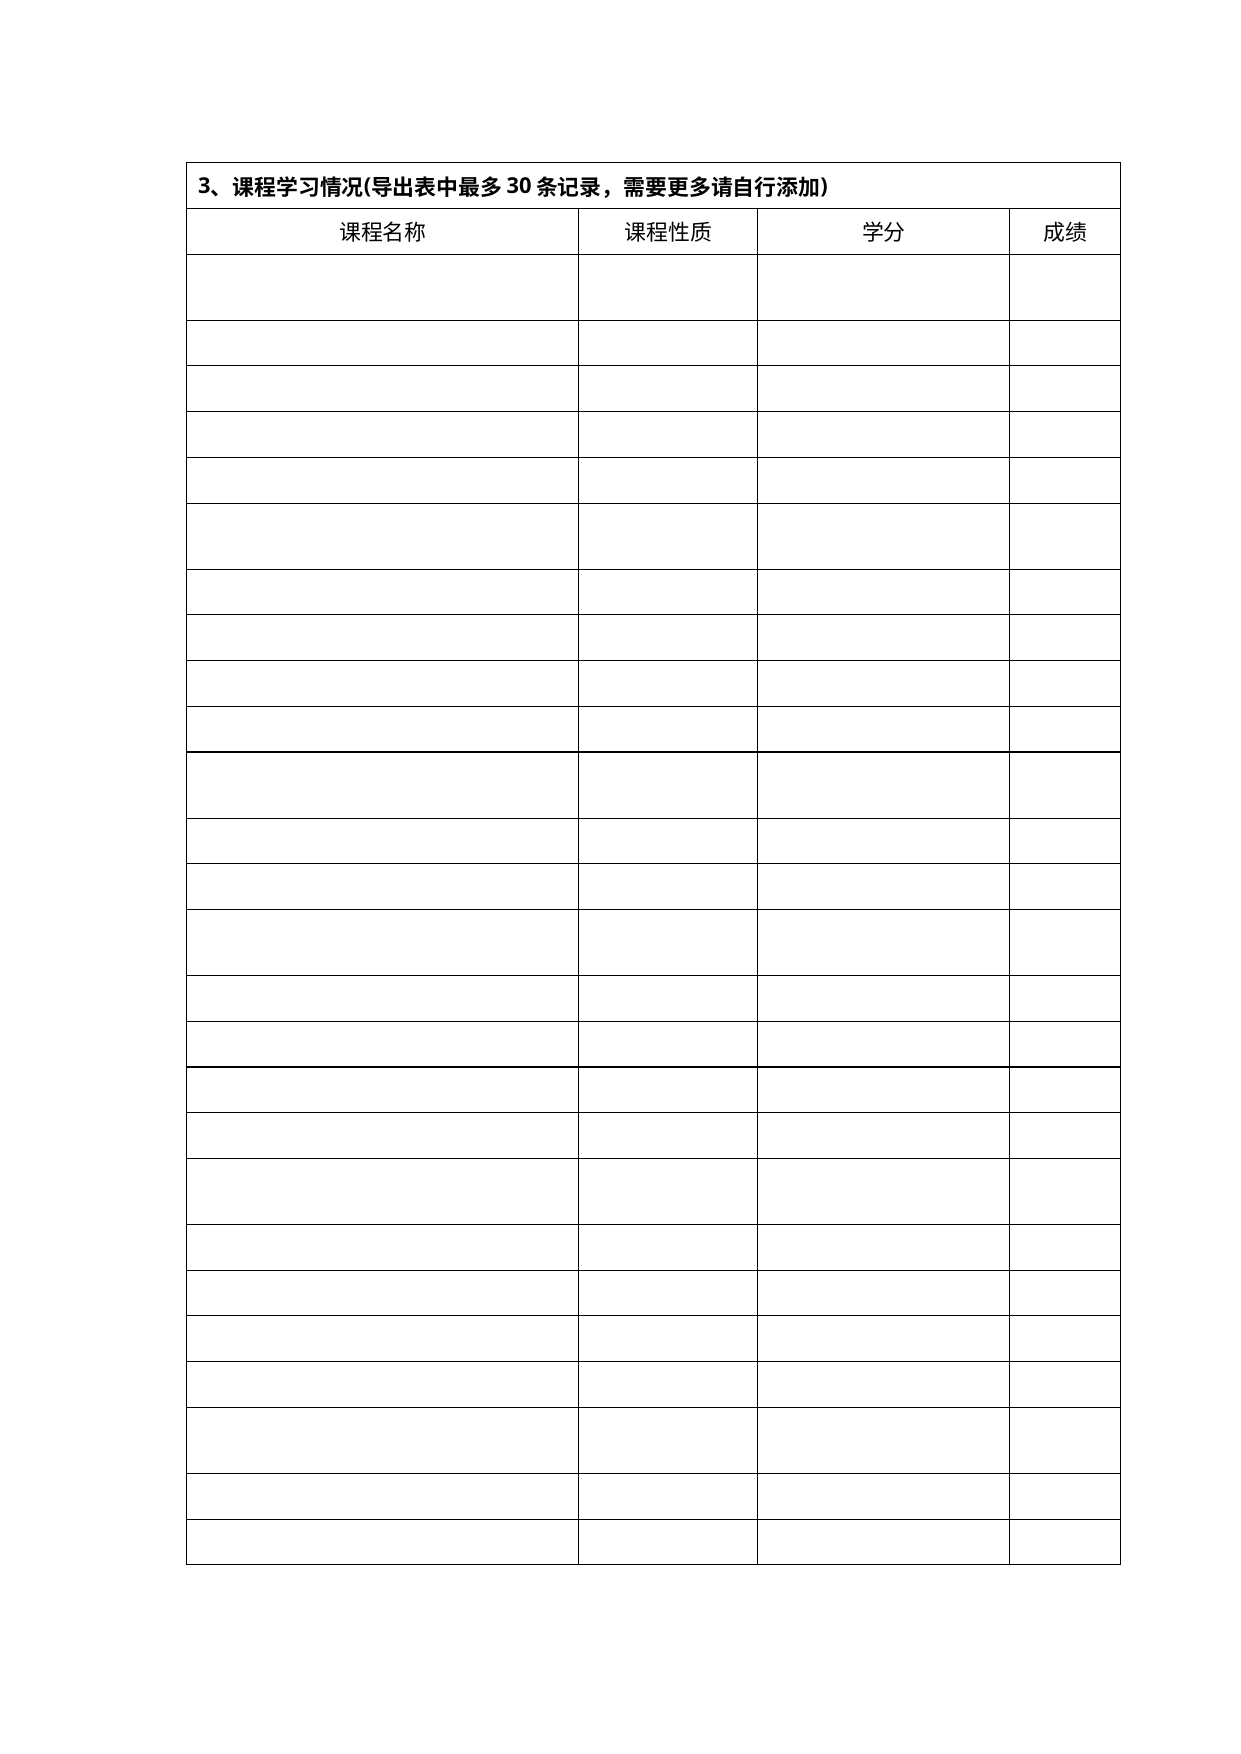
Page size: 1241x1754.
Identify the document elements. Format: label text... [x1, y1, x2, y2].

table_cell [579, 819, 757, 863]
table_cell [187, 819, 578, 863]
table_cell [1010, 1022, 1120, 1066]
table_cell [758, 570, 1009, 614]
table_cell 课程名称 [187, 209, 578, 253]
table_cell [1010, 1316, 1120, 1361]
table_cell [187, 1474, 578, 1518]
table_cell [758, 1362, 1009, 1407]
table_cell [758, 910, 1009, 975]
table_cell [579, 661, 757, 706]
table_cell [187, 1271, 578, 1315]
table_cell [579, 976, 757, 1021]
table_cell [579, 753, 757, 817]
table_cell [187, 661, 578, 706]
table_cell [1010, 504, 1120, 568]
table_cell [758, 1225, 1009, 1269]
table_cell [579, 458, 757, 502]
table_cell [1010, 321, 1120, 365]
table_cell [579, 1408, 757, 1473]
table_cell [758, 1022, 1009, 1066]
table_cell [1010, 458, 1120, 502]
table_cell [579, 570, 757, 614]
table_cell [758, 412, 1009, 457]
table_cell [187, 1316, 578, 1361]
table_cell [579, 1316, 757, 1361]
table_cell [579, 1271, 757, 1315]
table_cell [187, 1225, 578, 1269]
table_cell [758, 1113, 1009, 1158]
table_cell [187, 910, 578, 975]
table_cell [1010, 1362, 1120, 1407]
table_cell [187, 1022, 578, 1066]
table_cell [1010, 255, 1120, 319]
table_cell [758, 255, 1009, 319]
table_cell [758, 1159, 1009, 1224]
table_cell [187, 504, 578, 568]
table_cell [187, 412, 578, 457]
table_cell [1010, 910, 1120, 975]
table_cell [187, 753, 578, 817]
table_cell [758, 976, 1009, 1021]
table_cell [758, 661, 1009, 706]
table_cell [579, 910, 757, 975]
table_cell [187, 1520, 578, 1564]
table_cell [187, 458, 578, 502]
table_cell [579, 1159, 757, 1224]
table_cell [1010, 819, 1120, 863]
table_cell [1010, 661, 1120, 706]
table_cell [579, 1022, 757, 1066]
table_cell [579, 707, 757, 751]
table_cell [1010, 1159, 1120, 1224]
table_cell [187, 864, 578, 909]
table_cell [579, 1362, 757, 1407]
table_cell [187, 1068, 578, 1112]
table_cell [579, 1474, 757, 1518]
table_cell [187, 1408, 578, 1473]
table_cell [579, 412, 757, 457]
table_cell 学分 [758, 209, 1009, 253]
table_cell [1010, 366, 1120, 411]
table_cell [187, 1362, 578, 1407]
table_cell [1010, 1520, 1120, 1564]
table_cell 成绩 [1010, 209, 1120, 253]
table_cell [187, 1113, 578, 1158]
table_cell [1010, 864, 1120, 909]
table_cell [758, 321, 1009, 365]
table_cell [579, 1520, 757, 1564]
table_cell [187, 366, 578, 411]
table_cell [758, 615, 1009, 660]
table_cell [758, 1068, 1009, 1112]
table_cell [187, 615, 578, 660]
table_cell [1010, 1225, 1120, 1269]
table_cell [187, 707, 578, 751]
table_cell [187, 321, 578, 365]
table_cell [579, 615, 757, 660]
table_cell [579, 504, 757, 568]
table_cell [187, 255, 578, 319]
table_cell [758, 504, 1009, 568]
table_cell [187, 976, 578, 1021]
table_cell [1010, 707, 1120, 751]
table_cell [579, 1113, 757, 1158]
table_cell [1010, 753, 1120, 817]
table_cell [758, 864, 1009, 909]
table_cell [758, 1271, 1009, 1315]
table_cell [1010, 1113, 1120, 1158]
table_cell [1010, 412, 1120, 457]
table_cell [758, 366, 1009, 411]
table_cell [758, 819, 1009, 863]
table_cell [1010, 1408, 1120, 1473]
table_cell [579, 366, 757, 411]
table_cell [579, 864, 757, 909]
table_cell [579, 1225, 757, 1269]
table_cell [758, 707, 1009, 751]
table_cell [1010, 1271, 1120, 1315]
table_cell [758, 1408, 1009, 1473]
table_cell [758, 1520, 1009, 1564]
table_cell [187, 1159, 578, 1224]
table_cell [758, 458, 1009, 502]
table_cell [1010, 615, 1120, 660]
table_cell [579, 255, 757, 319]
table_cell [758, 1474, 1009, 1518]
table_cell [1010, 976, 1120, 1021]
table_cell 3、课程学习情况(导出表中最多30条记录，需要更多请自行添加) [187, 163, 1120, 208]
table_cell [579, 1068, 757, 1112]
table_cell [187, 570, 578, 614]
table_cell [1010, 1068, 1120, 1112]
table_cell [579, 321, 757, 365]
table_cell [1010, 570, 1120, 614]
table_cell [1010, 1474, 1120, 1518]
table_cell 课程性质 [579, 209, 757, 253]
table_cell [758, 1316, 1009, 1361]
table_cell [758, 753, 1009, 817]
